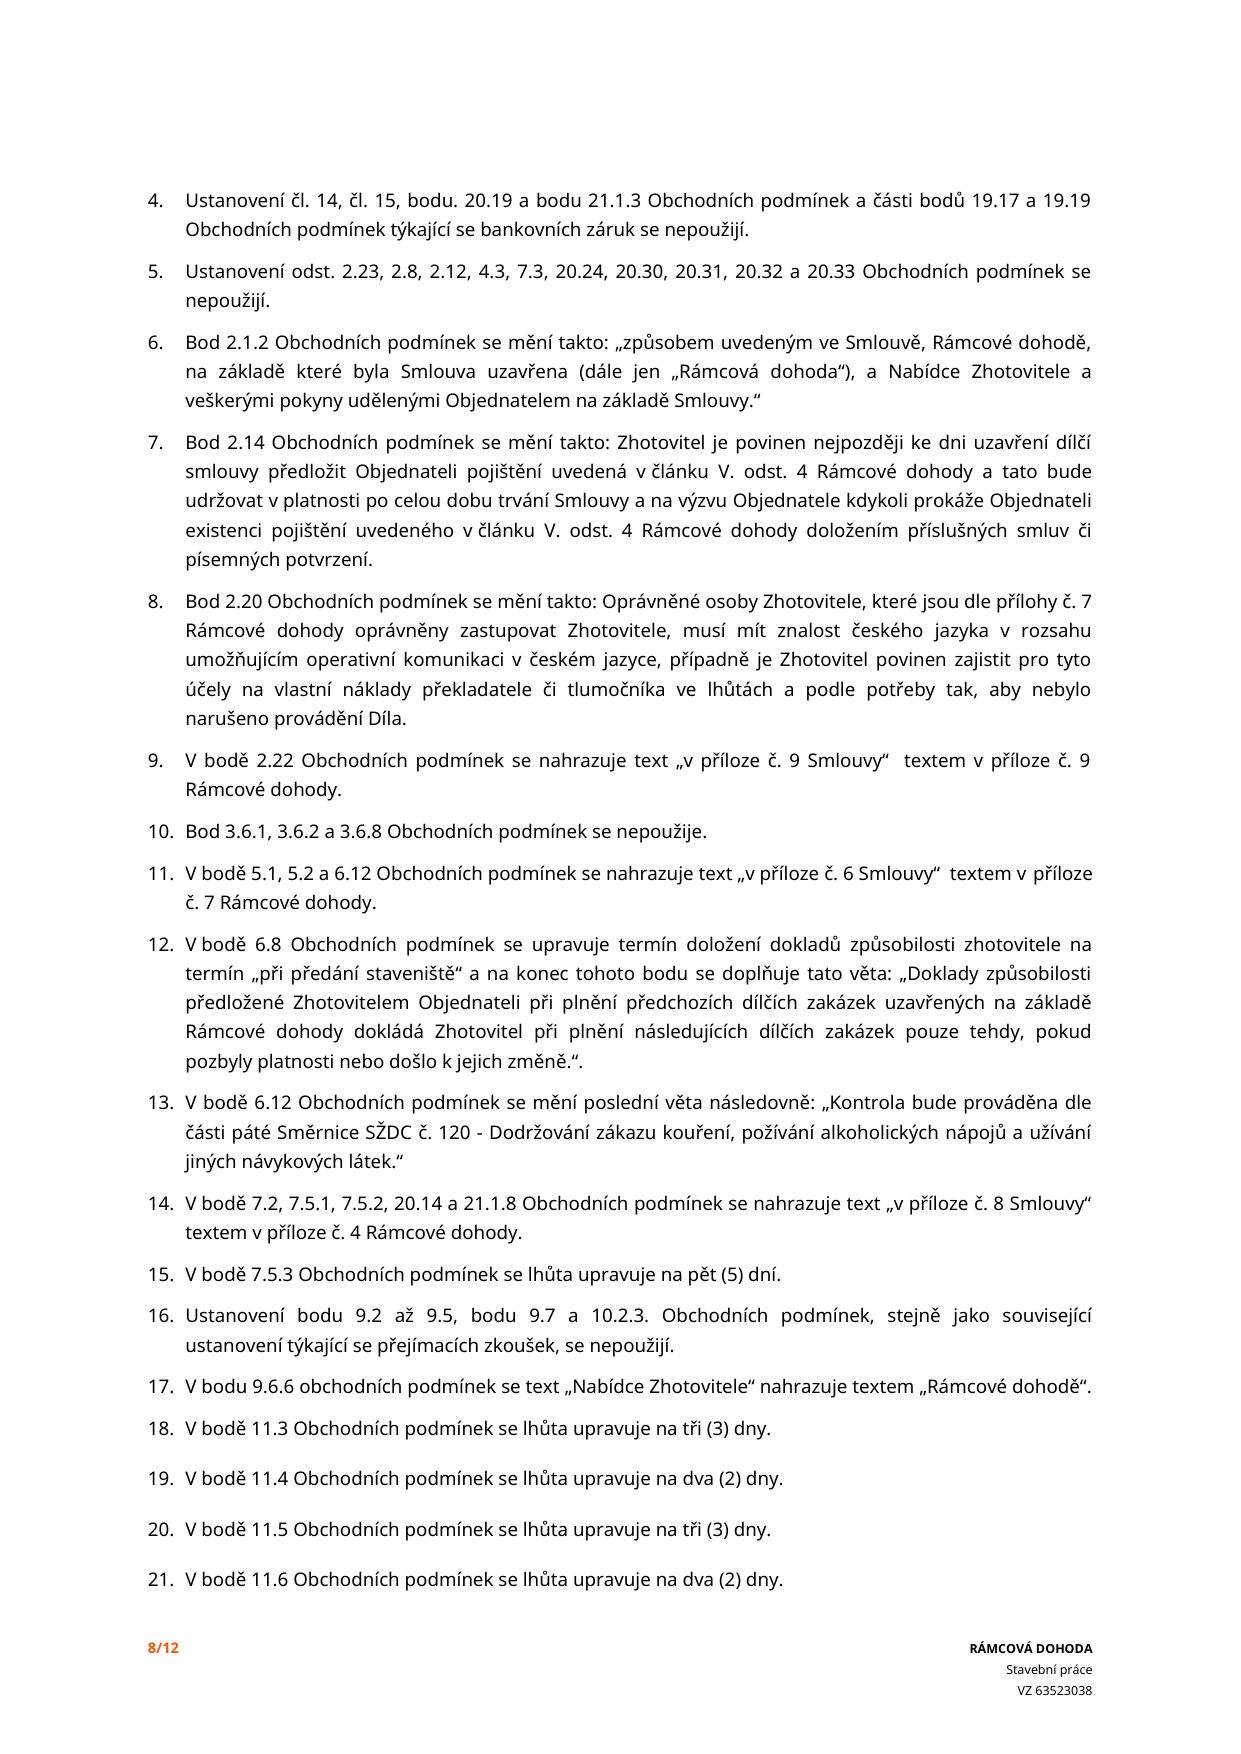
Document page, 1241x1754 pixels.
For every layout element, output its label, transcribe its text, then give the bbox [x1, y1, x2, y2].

list V bodě 11.6 Obchodních podmínek se lhůta upravuje na dva (2) dny. [148, 1566, 1093, 1591]
list Bod 2.20 Obchodních podmínek se mění takto: Oprávněné osoby Zhotovitele, které jsou dle přílohy č. 7 Rámcové dohody oprávněny zastupovat Zhotovitele, musí mít znalost českého jazyka v rozsahu umožňujícím operativní komunikaci v českém jazyce, případně je Zhotovitel povinen zajistit pro tyto účely na vlastní náklady překladatele či tlumočníka ve lhůtách a podle potřeby tak, aby nebylo narušeno provádění Díla. [148, 588, 1093, 731]
list V bodě 7.5.3 Obchodních podmínek se lhůta upravuje na pět (5) dní. [148, 1261, 1093, 1287]
list V bodě 11.5 Obchodních podmínek se lhůta upravuje na tři (3) dny. [148, 1516, 1093, 1541]
list V bodě 6.12 Obchodních podmínek se mění poslední věta následovně: „Kontrola bude prováděna dle části páté Směrnice SŽDC č. 120 - Dodržování zákazu kouření, požívání alkoholických nápojů a užívání jiných návykových látek.“ [148, 1090, 1093, 1174]
list Bod 2.1.2 Obchodních podmínek se mění takto: „způsobem uvedeným ve Smlouvě, Rámcové dohodě, na základě které byla Smlouva uzavřena (dále jen „Rámcová dohoda“), a Nabídce Zhotovitele a veškerými pokyny udělenými Objednatelem na základě Smlouvy.“ [148, 329, 1093, 413]
list V bodu 9.6.6 obchodních podmínek se text „Nabídce Zhotovitele“ nahrazuje textem „Rámcové dohodě“. [148, 1374, 1093, 1399]
list V bodě 5.1, 5.2 a 6.12 Obchodních podmínek se nahrazuje text „v příloze č. 6 Smlouvy“ textem v příloze č. 7 Rámcové dohody. [148, 860, 1093, 914]
list V bodě 6.8 Obchodních podmínek se upravuje termín doložení dokladů způsobilosti zhotovitele na termín „při předání staveniště“ a na konec tohoto bodu se doplňuje tato věta: „Doklady způsobilosti předložené Zhotovitelem Objednateli při plnění předchozích dílčích zakázek uzavřených na základě Rámcové dohody dokládá Zhotovitel při plnění následujících dílčích zakázek pouze tehdy, pokud pozbyly platnosti nebo došlo k jejich změně.“. [148, 931, 1093, 1073]
list V bodě 11.3 Obchodních podmínek se lhůta upravuje na tři (3) dny. [148, 1416, 1093, 1441]
list Bod 2.14 Obchodních podmínek se mění takto: Zhotovitel je povinen nejpozději ke dni uzavření dílčí smlouvy předložit Objednateli pojištění uvedená v článku V. odst. 4 Rámcové dohody a tato bude udržovat v platnosti po celou dobu trvání Smlouvy a na výzvu Objednatele kdykoli prokáže Objednateli existenci pojištění uvedeného v článku V. odst. 4 Rámcové dohody doložením příslušných smluv či písemných potvrzení. [148, 429, 1093, 572]
list Ustanovení odst. 2.23, 2.8, 2.12, 4.3, 7.3, 20.24, 20.30, 20.31, 20.32 a 20.33 Obchodních podmínek se nepoužijí. [148, 258, 1093, 313]
list V bodě 2.22 Obchodních podmínek se nahrazuje text „v příloze č. 9 Smlouvy“ textem v příloze č. 9 Rámcové dohody. [148, 747, 1093, 802]
list V bodě 7.2, 7.5.1, 7.5.2, 20.14 a 21.1.8 Obchodních podmínek se nahrazuje text „v příloze č. 8 Smlouvy“ textem v příloze č. 4 Rámcové dohody. [148, 1190, 1093, 1245]
list V bodě 11.4 Obchodních podmínek se lhůta upravuje na dva (2) dny. [148, 1466, 1093, 1491]
list Ustanovení čl. 14, čl. 15, bodu. 20.19 a bodu 21.1.3 Obchodních podmínek a části bodů 19.17 a 19.19 Obchodních podmínek týkající se bankovních záruk se nepoužijí. [148, 187, 1093, 242]
list Bod 3.6.1, 3.6.2 a 3.6.8 Obchodních podmínek se nepoužije. [148, 818, 1093, 843]
list Ustanovení bodu 9.2 až 9.5, bodu 9.7 a 10.2.3. Obchodních podmínek, stejně jako související ustanovení týkající se přejímacích zkoušek, se nepoužijí. [148, 1303, 1093, 1358]
